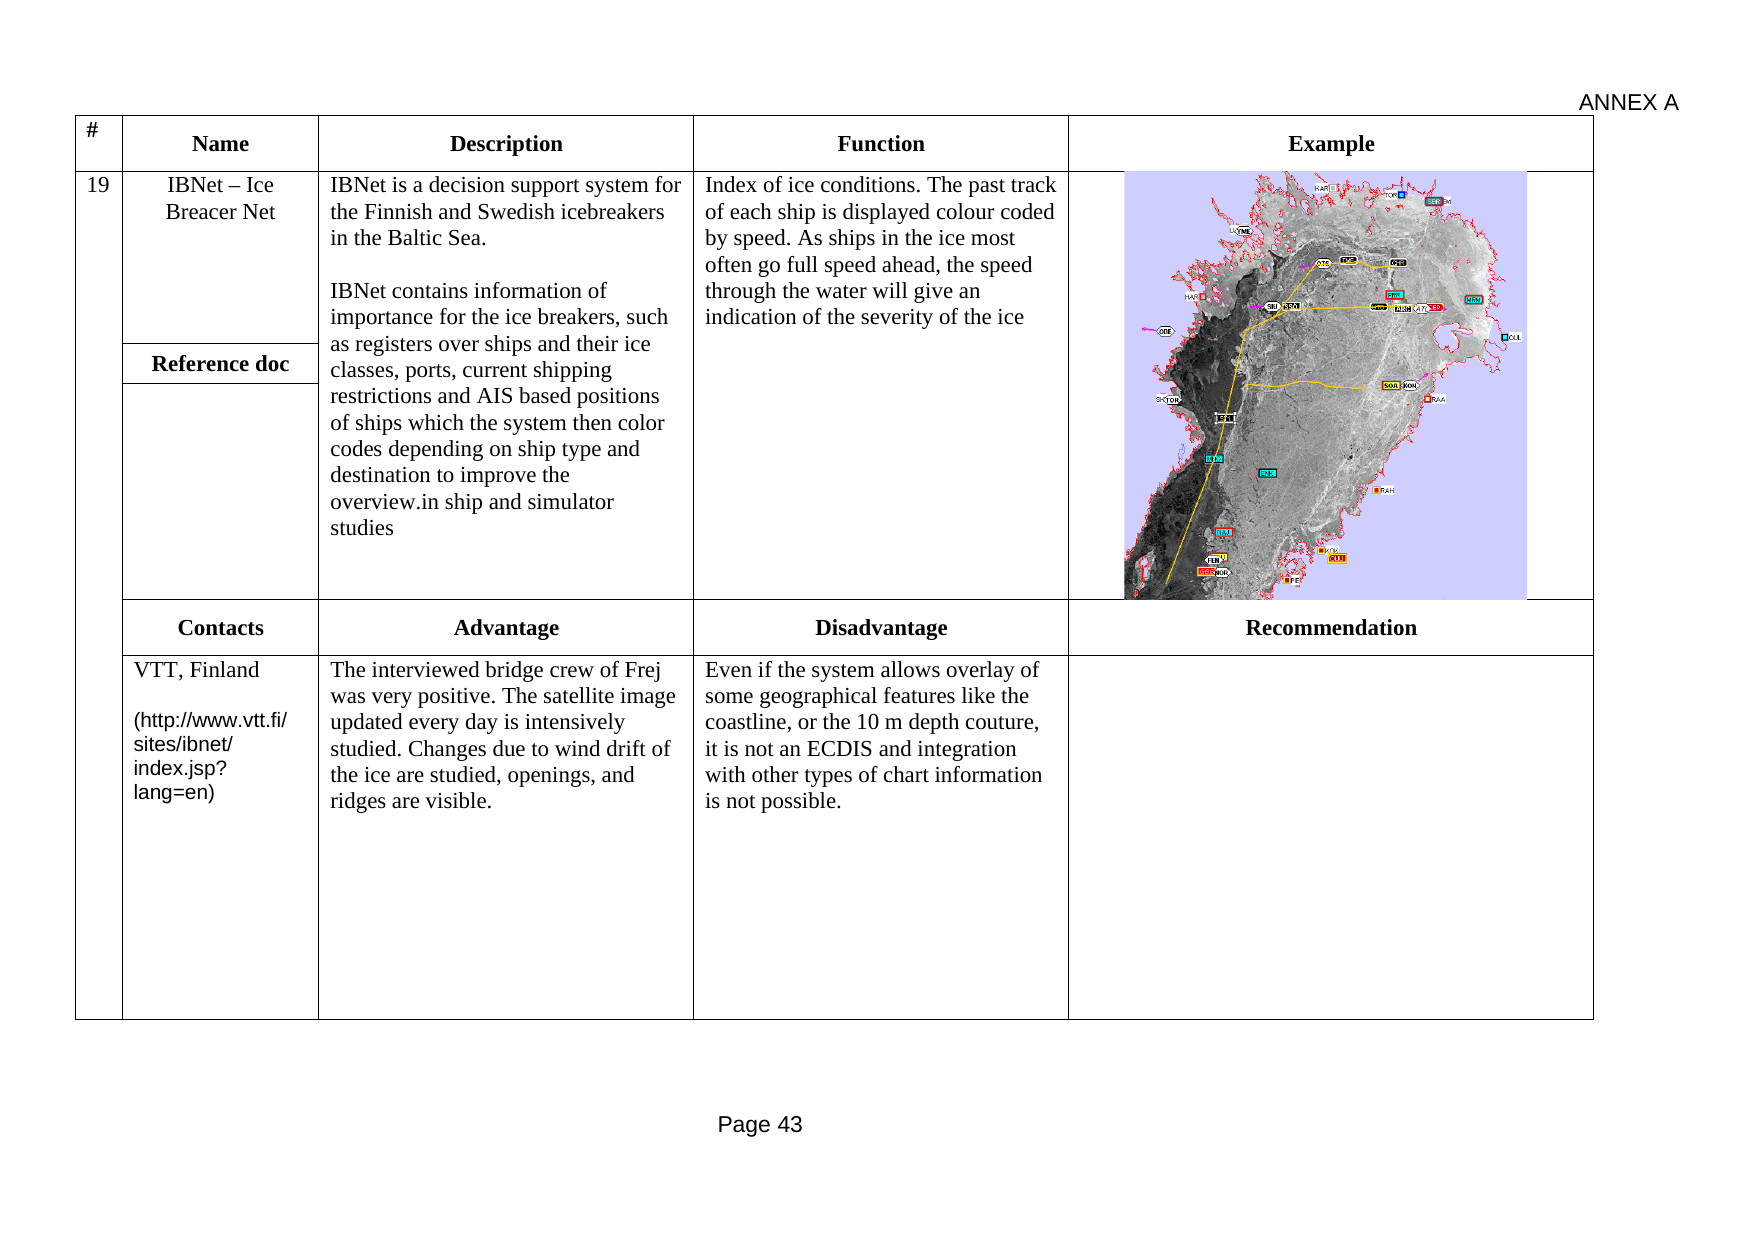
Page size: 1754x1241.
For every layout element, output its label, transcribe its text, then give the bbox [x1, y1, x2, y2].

table_cell [1069, 172, 1124, 599]
table_cell 19 [76, 172, 122, 1019]
table_cell IBNet – Ice Breacer Net [123, 172, 318, 342]
table_cell Disadvantage [694, 600, 1068, 654]
table_cell [123, 384, 318, 599]
table_header Example [1069, 116, 1593, 171]
table_cell IBNet is a decision support system for the Finnish and Swedish icebreakers in the Baltic Sea. IBNet contains information of importance for the ice breakers, such as registers over ships and their ice classes, ports, current shipping restrictions and AIS based positions of ships which the system then color codes depending on ship type and destination to improve the overview.in ship and simulator studies [319, 172, 693, 599]
table_header # [76, 116, 122, 171]
table_cell The interviewed bridge crew of Frej was very positive. The satellite image updated every day is intensively studied. Changes due to wind drift of the ice are studied, openings, and ridges are visible. [319, 656, 693, 1019]
table_cell Contacts [123, 600, 318, 654]
table_cell Even if the system allows overlay of some geographical features like the coastline, or the 10 m depth couture, it is not an ECDIS and integration with other types of chart information is not possible. [694, 656, 1068, 1019]
table_cell Reference doc [123, 344, 318, 383]
table_cell Recommendation [1069, 600, 1593, 654]
table_cell VTT, Finland (http://www.vtt.fi/sites/ibnet/index.jsp?lang=en) [123, 656, 318, 1019]
table_cell [1069, 656, 1593, 1019]
table_cell Advantage [319, 600, 693, 654]
table_header Description [319, 116, 693, 171]
table_header Name [123, 116, 318, 171]
table_cell Index of ice conditions. The past track of each ship is displayed colour coded by speed. As ships in the ice most often go full speed ahead, the speed through the water will give an indication of the severity of the ice [694, 172, 1068, 599]
table_header Function [694, 116, 1068, 171]
table_cell [1528, 172, 1593, 599]
picture [1124, 171, 1528, 600]
